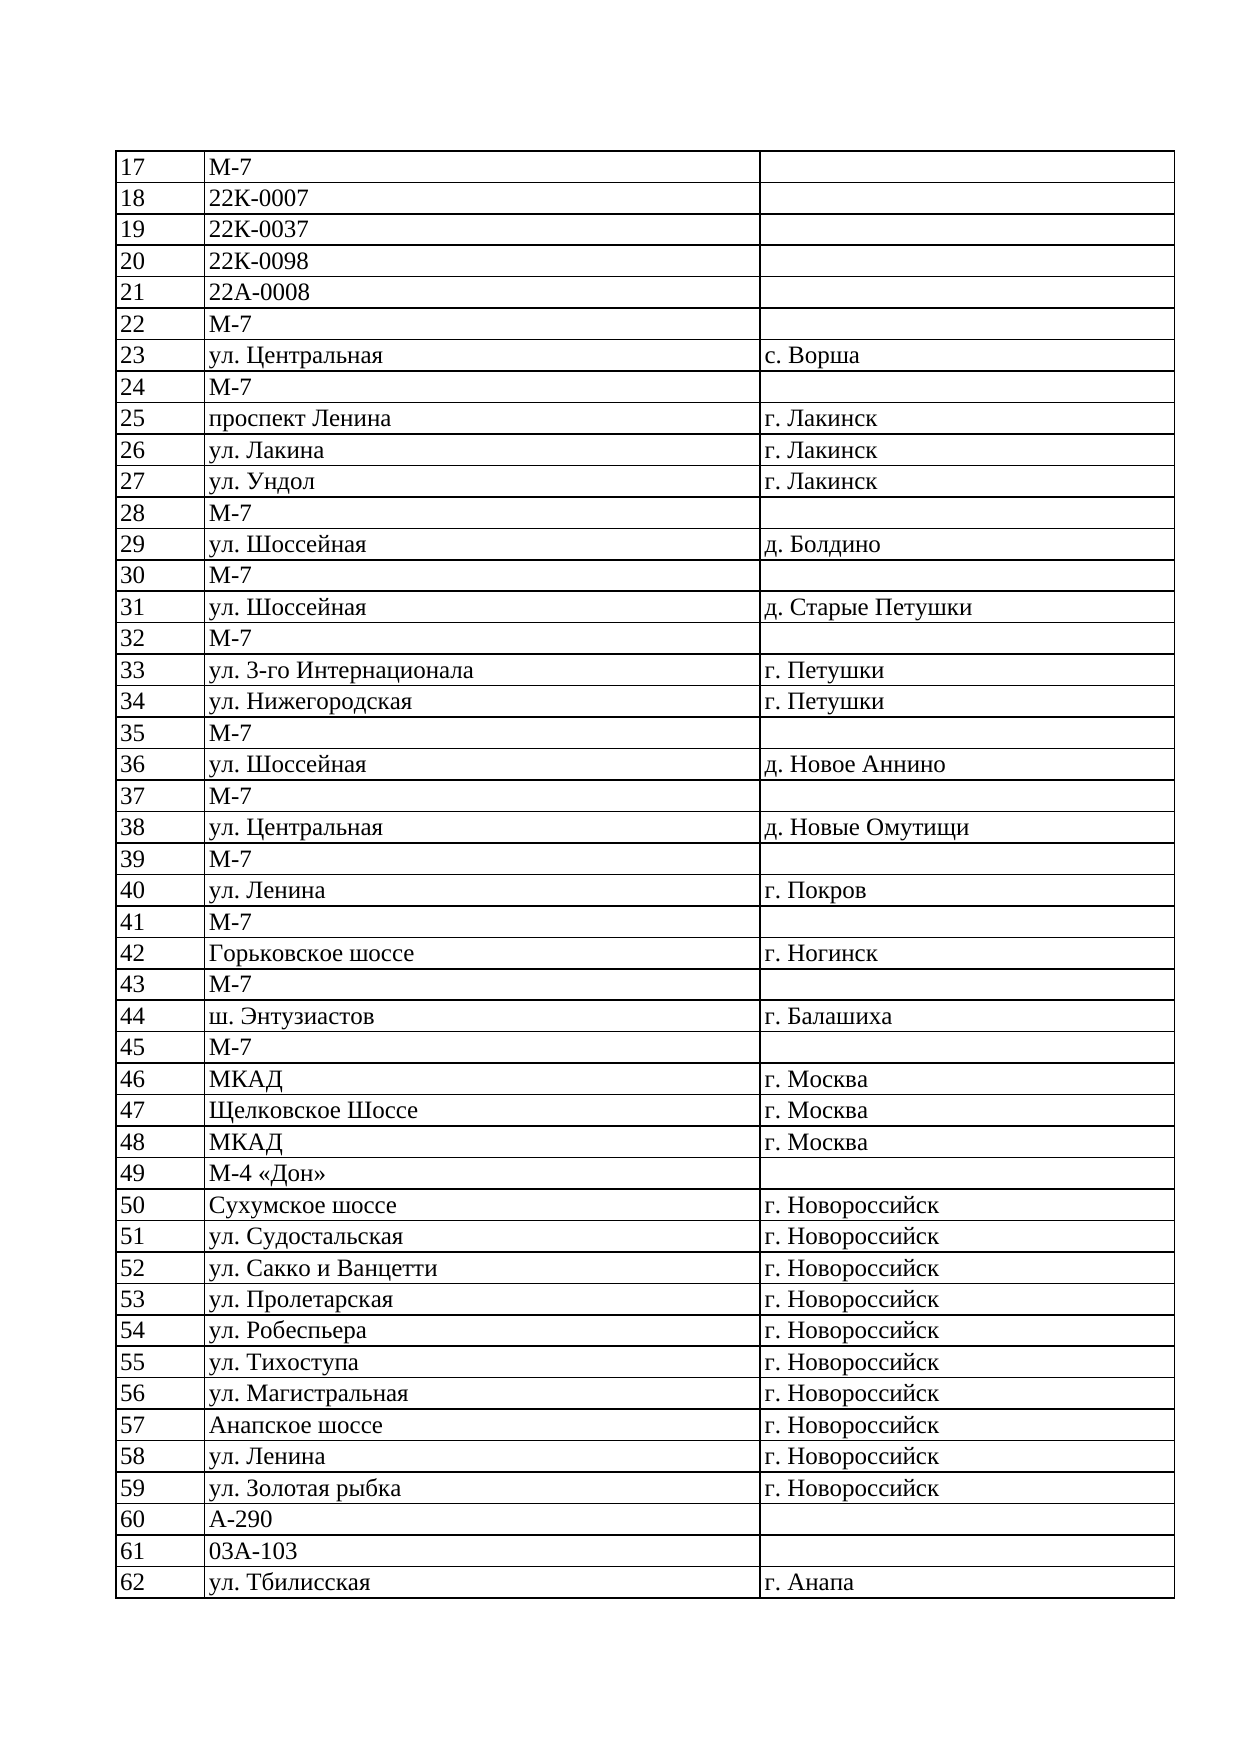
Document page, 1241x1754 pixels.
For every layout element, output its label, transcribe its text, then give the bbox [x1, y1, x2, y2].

table_cell МКАД [205, 1127, 759, 1157]
table_cell ул. Центральная [205, 812, 759, 842]
table_cell д. Новые Омутищи [761, 812, 1174, 842]
table_cell ул. 3-го Интернационала [205, 655, 759, 685]
table_cell 19 [117, 215, 204, 244]
table_cell Сухумское шоссе [205, 1190, 759, 1219]
table_cell [761, 372, 1174, 402]
table_cell д. Новое Аннино [761, 749, 1174, 779]
table_cell 53 [117, 1284, 204, 1314]
table_cell М-7 [205, 907, 759, 936]
table_cell ул. Робеспьера [205, 1316, 759, 1345]
table_cell [761, 246, 1174, 276]
table_cell 23 [117, 340, 204, 370]
table_cell 48 [117, 1127, 204, 1157]
table_cell [761, 498, 1174, 527]
table_cell 50 [117, 1190, 204, 1219]
table_cell М-7 [205, 718, 759, 748]
table_cell [761, 183, 1174, 213]
table_cell [761, 215, 1174, 244]
table_cell М-7 [205, 970, 759, 999]
table_cell г. Москва [761, 1095, 1174, 1125]
table_cell 39 [117, 844, 204, 873]
table_cell г. Анапа [761, 1567, 1174, 1597]
table_cell 60 [117, 1504, 204, 1534]
table_cell 41 [117, 907, 204, 936]
table_cell М-7 [205, 781, 759, 811]
table_cell 35 [117, 718, 204, 748]
table_cell [761, 907, 1174, 936]
table_cell 22К-0037 [205, 215, 759, 244]
table_cell ул. Ленина [205, 875, 759, 905]
table_cell г. Лакинск [761, 435, 1174, 464]
table_cell 62 [117, 1567, 204, 1597]
table_cell 22 [117, 309, 204, 339]
table_cell г. Новороссийск [761, 1378, 1174, 1408]
table_cell А-290 [205, 1504, 759, 1534]
table_cell г. Покров [761, 875, 1174, 905]
table_cell 56 [117, 1378, 204, 1408]
table_cell [761, 718, 1174, 748]
table_cell ул. Ундол [205, 466, 759, 496]
table_cell Щелковское Шоссе [205, 1095, 759, 1125]
table_cell [761, 561, 1174, 590]
table_cell Анапское шоссе [205, 1410, 759, 1440]
table_cell 40 [117, 875, 204, 905]
table_cell 51 [117, 1221, 204, 1251]
table_cell г. Новороссийск [761, 1284, 1174, 1314]
table_cell г. Лакинск [761, 466, 1174, 496]
table_cell Горьковское шоссе [205, 938, 759, 968]
table_cell 21 [117, 277, 204, 307]
table_cell 45 [117, 1032, 204, 1062]
table_cell [761, 1504, 1174, 1534]
table_cell д. Старые Петушки [761, 592, 1174, 622]
table_cell ул. Нижегородская [205, 686, 759, 716]
table_cell 22А-0008 [205, 277, 759, 307]
table_cell г. Новороссийск [761, 1473, 1174, 1503]
table_cell ул. Магистральная [205, 1378, 759, 1408]
table_cell 47 [117, 1095, 204, 1125]
table_cell д. Болдино [761, 529, 1174, 559]
table_cell МКАД [205, 1064, 759, 1094]
table_cell 20 [117, 246, 204, 276]
table_cell 30 [117, 561, 204, 590]
table_cell 54 [117, 1316, 204, 1345]
table_cell г. Москва [761, 1064, 1174, 1094]
table_cell 49 [117, 1158, 204, 1188]
table_cell г. Новороссийск [761, 1347, 1174, 1377]
table_cell М-7 [205, 561, 759, 590]
table_cell г. Лакинск [761, 403, 1174, 433]
table_cell г. Петушки [761, 655, 1174, 685]
table_cell г. Петушки [761, 686, 1174, 716]
table_cell ул. Лакина [205, 435, 759, 464]
table_cell [761, 309, 1174, 339]
table_cell 34 [117, 686, 204, 716]
table_cell 03А-103 [205, 1536, 759, 1566]
table_cell г. Новороссийск [761, 1441, 1174, 1471]
table_cell г. Новороссийск [761, 1316, 1174, 1345]
table_cell [761, 623, 1174, 653]
table_cell ш. Энтузиастов [205, 1001, 759, 1031]
table_cell проспект Ленина [205, 403, 759, 433]
table_cell г. Новороссийск [761, 1221, 1174, 1251]
table_cell ул. Сакко и Ванцетти [205, 1253, 759, 1282]
table_cell М-7 [205, 844, 759, 873]
table_cell [761, 1536, 1174, 1566]
table_cell г. Ногинск [761, 938, 1174, 968]
table_cell 44 [117, 1001, 204, 1031]
table_cell ул. Шоссейная [205, 592, 759, 622]
table_cell [761, 844, 1174, 873]
table_cell М-4 «Дон» [205, 1158, 759, 1188]
table_cell ул. Ленина [205, 1441, 759, 1471]
table_cell [761, 970, 1174, 999]
table_cell М-7 [205, 152, 759, 181]
table_cell М-7 [205, 372, 759, 402]
table_cell ул. Пролетарская [205, 1284, 759, 1314]
table_cell ул. Тбилисская [205, 1567, 759, 1597]
table_cell 61 [117, 1536, 204, 1566]
table_cell 46 [117, 1064, 204, 1094]
table_cell г. Новороссийск [761, 1410, 1174, 1440]
table_cell г. Москва [761, 1127, 1174, 1157]
table_cell 37 [117, 781, 204, 811]
table_cell [761, 277, 1174, 307]
table_cell 38 [117, 812, 204, 842]
table_cell [761, 152, 1174, 181]
table_cell 33 [117, 655, 204, 685]
table_cell 36 [117, 749, 204, 779]
table_cell г. Новороссийск [761, 1190, 1174, 1219]
table_cell [761, 1158, 1174, 1188]
table_cell М-7 [205, 1032, 759, 1062]
table_cell 22К-0007 [205, 183, 759, 213]
table_cell 31 [117, 592, 204, 622]
table_cell [761, 781, 1174, 811]
table_cell ул. Центральная [205, 340, 759, 370]
table_cell 42 [117, 938, 204, 968]
table_cell 24 [117, 372, 204, 402]
table_cell г. Балашиха [761, 1001, 1174, 1031]
table_cell М-7 [205, 498, 759, 527]
table_cell 52 [117, 1253, 204, 1282]
table_cell 18 [117, 183, 204, 213]
table_cell 57 [117, 1410, 204, 1440]
table_cell ул. Золотая рыбка [205, 1473, 759, 1503]
table_cell г. Новороссийск [761, 1253, 1174, 1282]
table_cell 17 [117, 152, 204, 181]
table_cell 29 [117, 529, 204, 559]
table_cell 26 [117, 435, 204, 464]
table_cell 59 [117, 1473, 204, 1503]
table_cell 22К-0098 [205, 246, 759, 276]
table_cell М-7 [205, 309, 759, 339]
table_cell 27 [117, 466, 204, 496]
table_cell 32 [117, 623, 204, 653]
table_cell ул. Тихоступа [205, 1347, 759, 1377]
table_cell ул. Судостальская [205, 1221, 759, 1251]
table_cell ул. Шоссейная [205, 529, 759, 559]
table_cell 28 [117, 498, 204, 527]
table_cell 25 [117, 403, 204, 433]
table_cell 43 [117, 970, 204, 999]
table_cell 55 [117, 1347, 204, 1377]
table_cell М-7 [205, 623, 759, 653]
table_cell 58 [117, 1441, 204, 1471]
table_cell [761, 1032, 1174, 1062]
table_cell с. Ворша [761, 340, 1174, 370]
table_cell ул. Шоссейная [205, 749, 759, 779]
